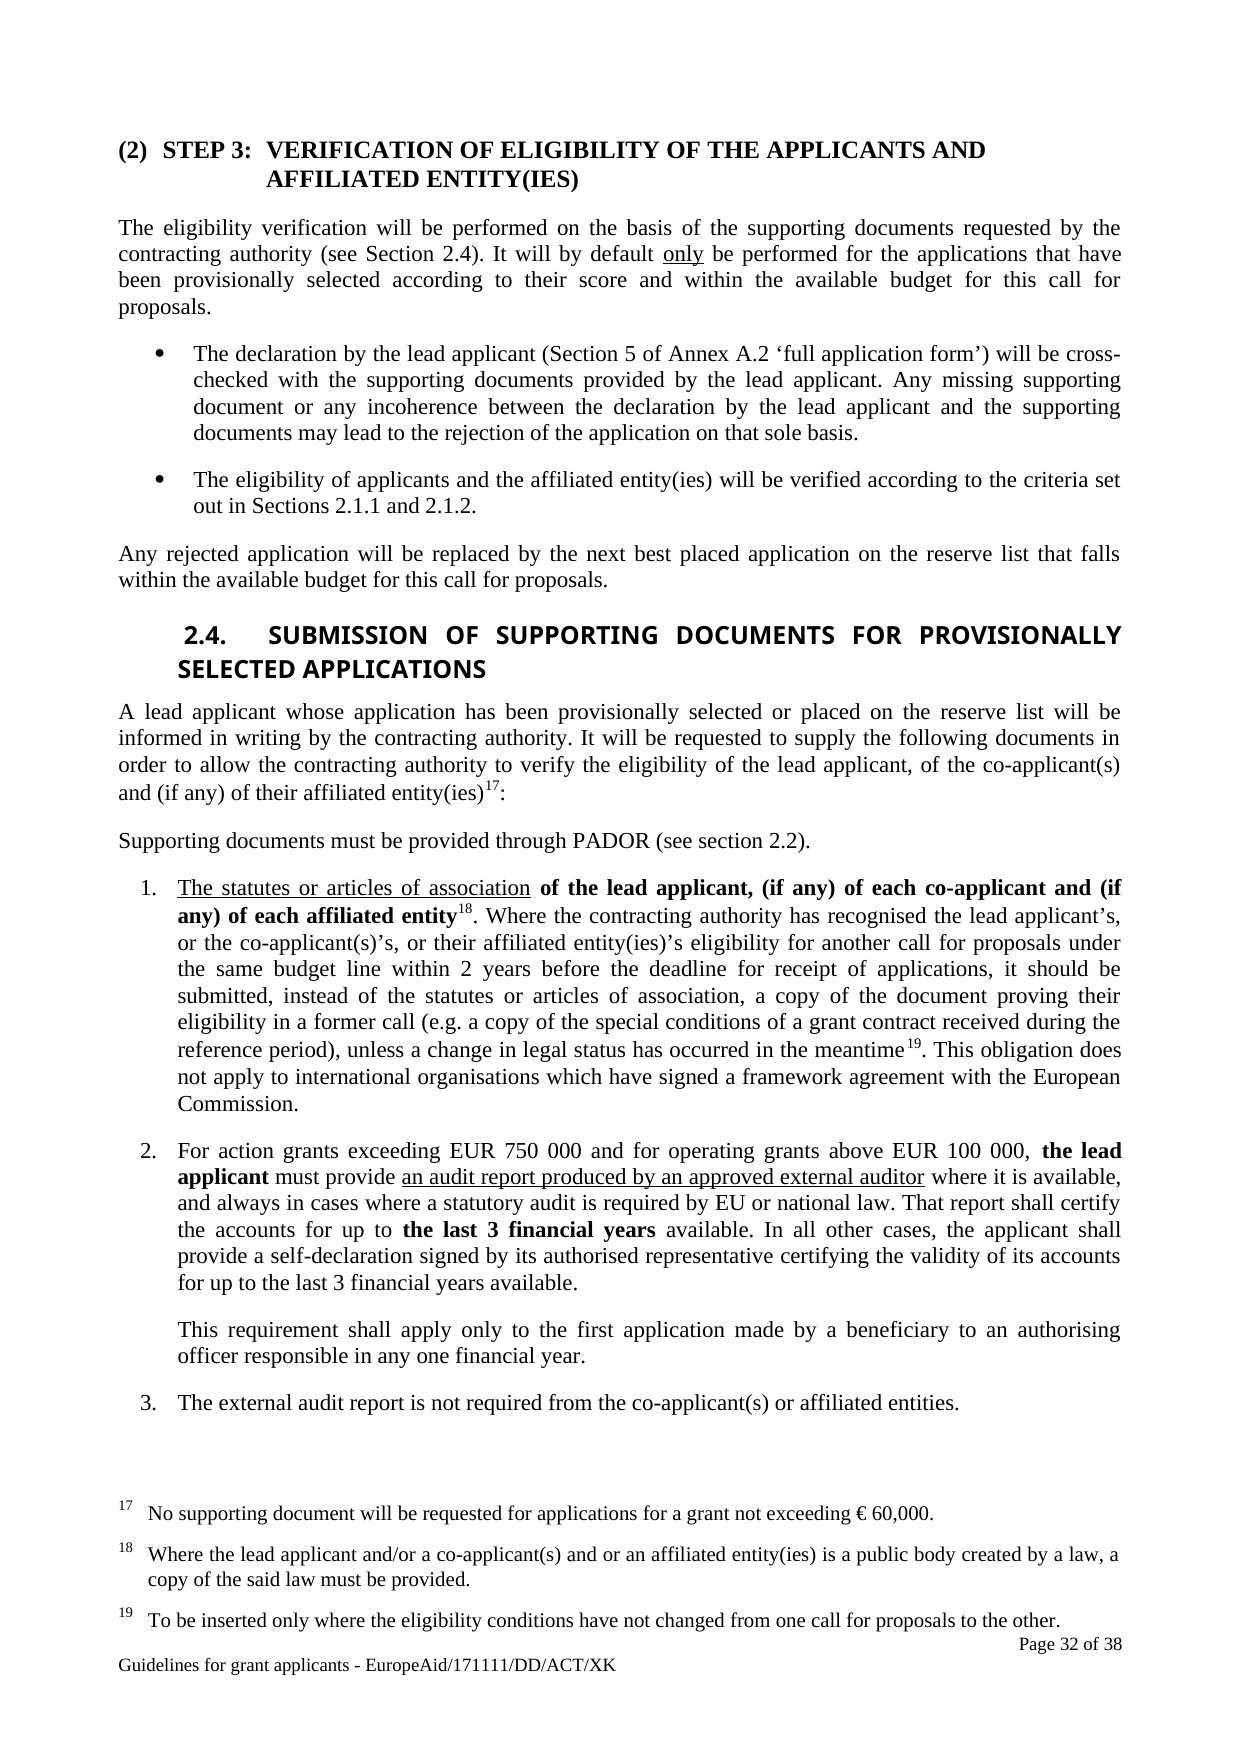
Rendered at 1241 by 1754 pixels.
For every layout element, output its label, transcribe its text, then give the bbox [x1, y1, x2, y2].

list The eligibility of applicants and the affiliated entity(ies) will be verified according to the criteria set out in Sections 2.1.1 and 2.1.2. [156, 466, 1122, 519]
list The external audit report is not required from the co-applicant(s) or affiliated entities. [140, 1389, 1122, 1416]
text Supporting documents must be provided through PADOR (see section 2.2). [118, 827, 1122, 853]
text This requirement shall apply only to the first application made by a beneficiary to an authorising officer responsible in any one financial year. [177, 1316, 1122, 1368]
list The statutes or articles of association of the lead applicant, (if any) of each co-applicant and (if any) of each affiliated entity. Where the contracting authority has recognised the lead applicant’s, or the co-applicant(s)’s, or their affiliated entity(ies)’s eligibility for another call for proposals under the same budget line within 2 years before the deadline for receipt of applications, it should be submitted, instead of the statutes or articles of association, a copy of the document proving their eligibility in a former call (e.g. a copy of the special conditions of a grant contract received during the reference period), unless a change in legal status has occurred in the meantime. This obligation does not apply to international organisations which have signed a framework agreement with the European Commission. [140, 874, 1122, 1116]
list STEP 3: VERIFICATION OF ELIGIBILITY OF THE APPLICANTS AND AFFILIATED ENTITY(IES) [118, 135, 1122, 193]
text Any rejected application will be replaced by the next best placed application on the reserve list that falls within the available budget for this call for proposals. [118, 540, 1122, 592]
list For action grants exceeding EUR 750 000 and for operating grants above EUR 100 000, the lead applicant must provide an audit report produced by an approved external auditor where it is available, and always in cases where a statutory audit is required by EU or national law. That report shall certify the accounts for up to the last 3 financial years available. In all other cases, the applicant shall provide a self-declaration signed by its authorised representative certifying the validity of its accounts for up to the last 3 financial years available. [140, 1137, 1122, 1295]
text A lead applicant whose application has been provisionally selected or placed on the reserve list will be informed in writing by the contracting authority. It will be requested to supply the following documents in order to allow the contracting authority to verify the eligibility of the lead applicant, of the co-applicant(s) and (if any) of their affiliated entity(ies): [118, 698, 1122, 806]
text The eligibility verification will be performed on the basis of the supporting documents requested by the contracting authority (see Section 2.4). It will by default only be performed for the applications that have been provisionally selected according to their score and within the available budget for this call for proposals. [118, 214, 1122, 319]
list 2.4. SUBMISSION OF SUPPORTING DOCUMENTS FOR PROVISIONALLY SELECTED APPLICATIONS [177, 617, 1122, 686]
list The declaration by the lead applicant (Section 5 of Annex A.2 ‘full application form’) will be cross-checked with the supporting documents provided by the lead applicant. Any missing supporting document or any incoherence between the declaration by the lead applicant and the supporting documents may lead to the rejection of the application on that sole basis. [156, 340, 1122, 445]
